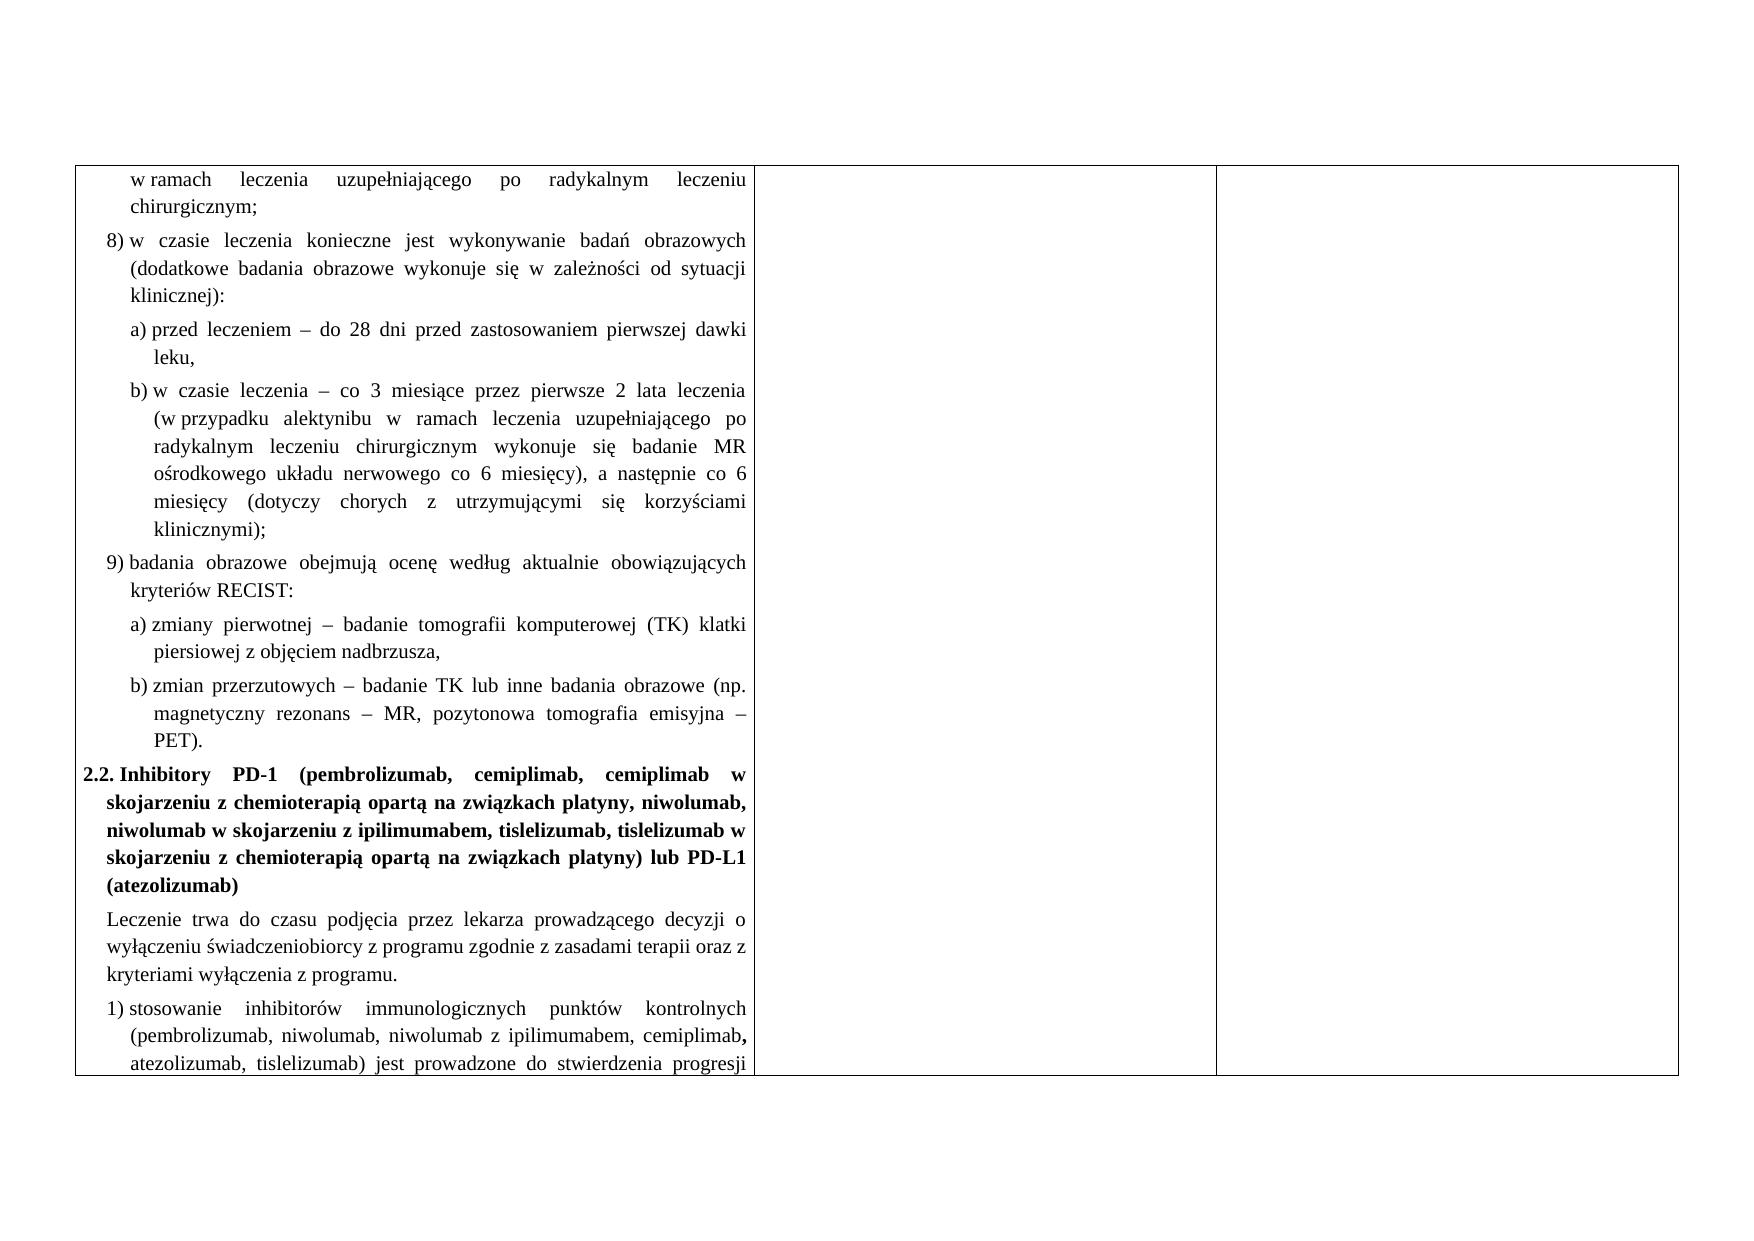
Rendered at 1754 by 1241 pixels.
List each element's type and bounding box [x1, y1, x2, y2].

table_cell [1217, 166, 1678, 1075]
table_cell [755, 166, 1216, 1075]
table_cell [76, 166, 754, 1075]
